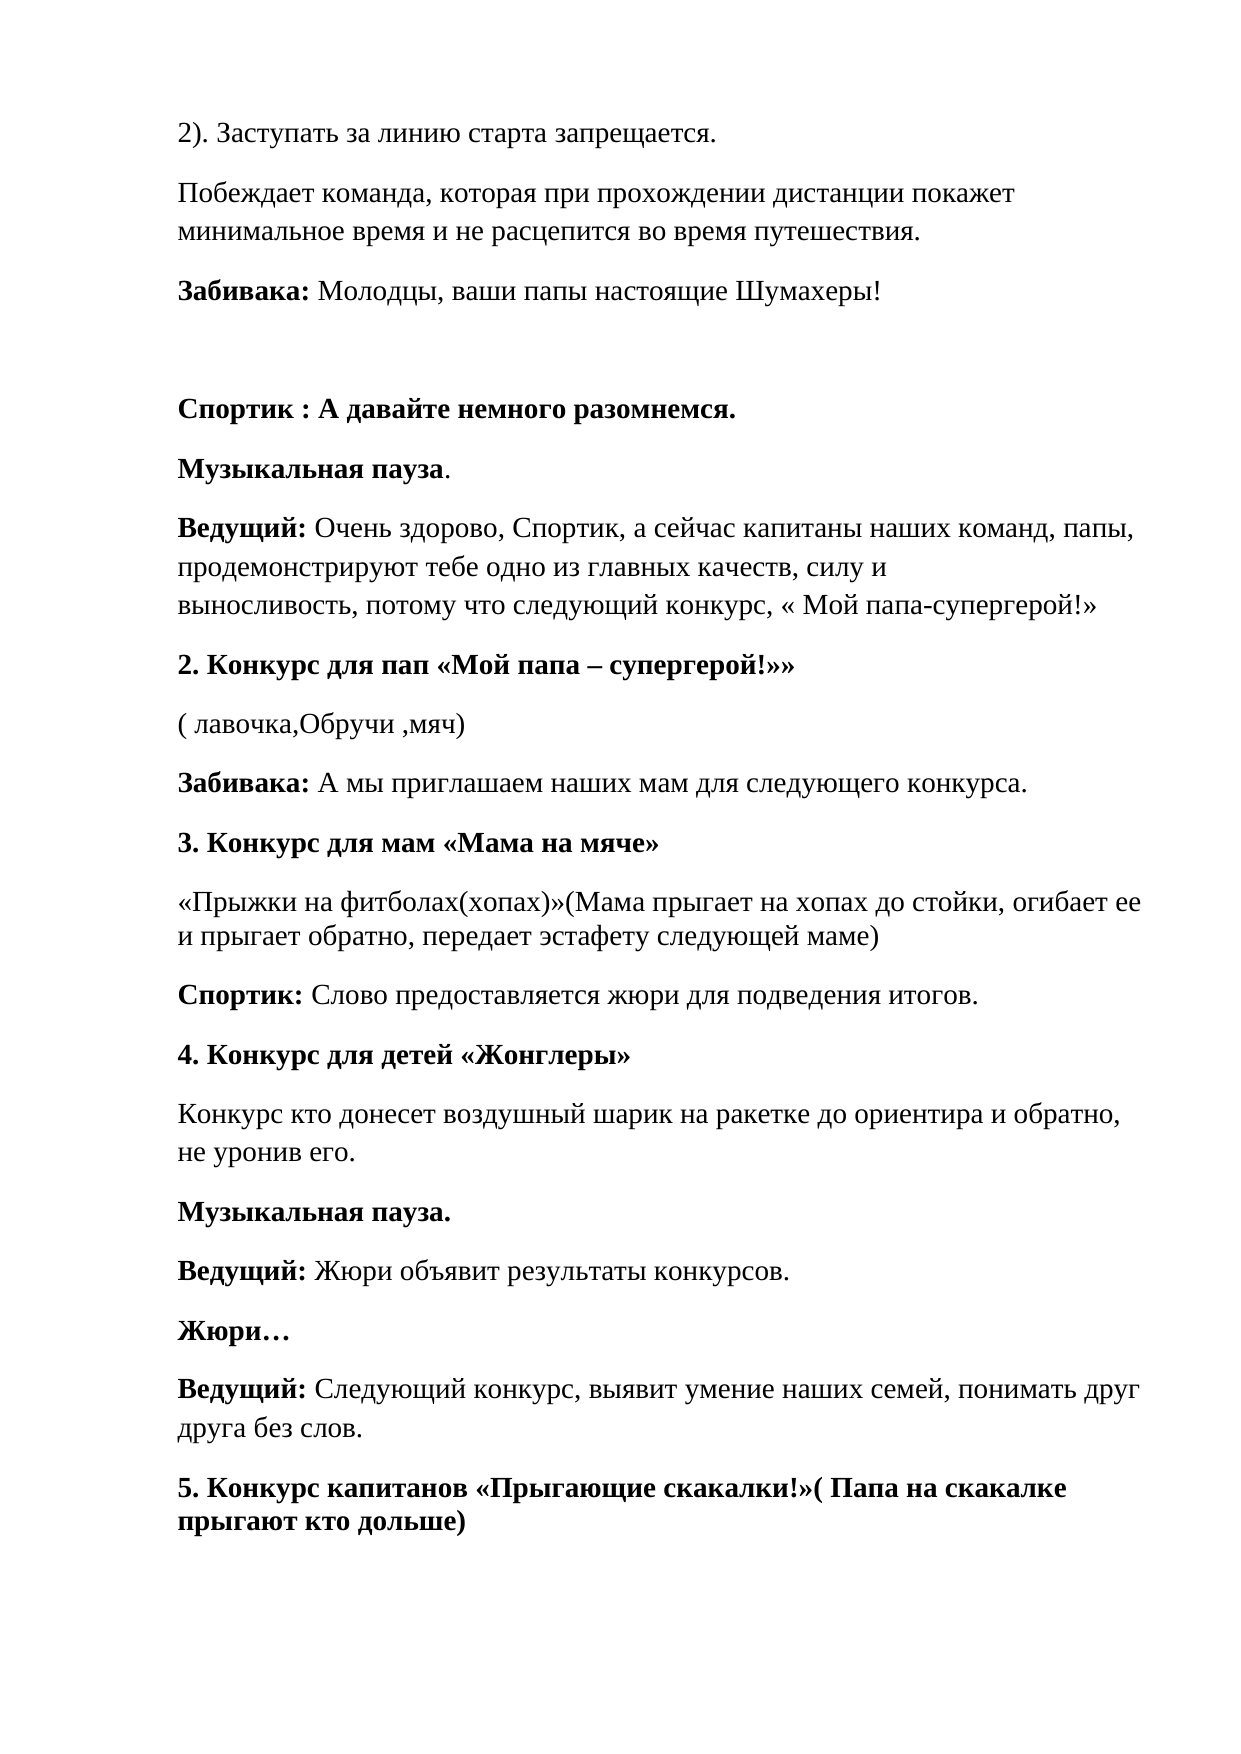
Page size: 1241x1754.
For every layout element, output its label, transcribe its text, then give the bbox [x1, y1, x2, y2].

list Конкурс для пап «Мой папа – супергерой!»» ( лавочка,Обручи ,мяч) [177, 647, 880, 740]
text Забивака: А мы приглашаем наших мам для следующего конкурса. [177, 766, 1163, 799]
subtitle Музыкальная пауза. [177, 1194, 1163, 1227]
text Ведущий: Следующий конкурс, выявит умение наших семей, понимать друг друга без слов. [177, 1371, 1142, 1443]
text Ведущий: Жюри объявит результаты конкурсов. [177, 1253, 1163, 1286]
subtitle Жюри… [177, 1313, 1163, 1346]
text Спортик : А давайте немного разомнемся. [177, 392, 1163, 425]
text «Прыжки на фитболах(хопах)»(Мама прыгает на хопах до стойки, огибает ее и прыгает обратно, передает эстафету следующей маме) [177, 884, 1163, 951]
text Конкурс кто донесет воздушный шарик на ракетке до ориентира и обратно, не уронив его. [177, 1096, 1123, 1168]
text Забивака: Молодцы, ваши папы настоящие Шумахеры! [177, 273, 1152, 306]
text Побеждает команда, которая при прохождении дистанции покажет минимальное время и не расцепится во время путешествия. [177, 175, 1017, 247]
subtitle Конкурс для мам «Мама на мяче» [177, 825, 1163, 859]
subtitle Конкурс для детей «Жонглеры» [177, 1037, 1163, 1071]
subtitle Конкурс капитанов «Прыгающие скакалки!»( Папа на скакалке прыгают кто дольше) [177, 1470, 1163, 1537]
list Заступать за линию старта запрещается. [177, 115, 1163, 149]
text Ведущий: Очень здорово, Спортик, а сейчас капитаны наших команд, папы, продемонстрируют тебе одно из главных качеств, силу и [177, 511, 1136, 583]
text выносливость, потому что следующий конкурс, « Мой папа-супергерой!» [177, 588, 1163, 621]
subtitle Музыкальная пауза. [177, 451, 1163, 484]
text Спортик: Слово предоставляется жюри для подведения итогов. [177, 977, 1163, 1011]
